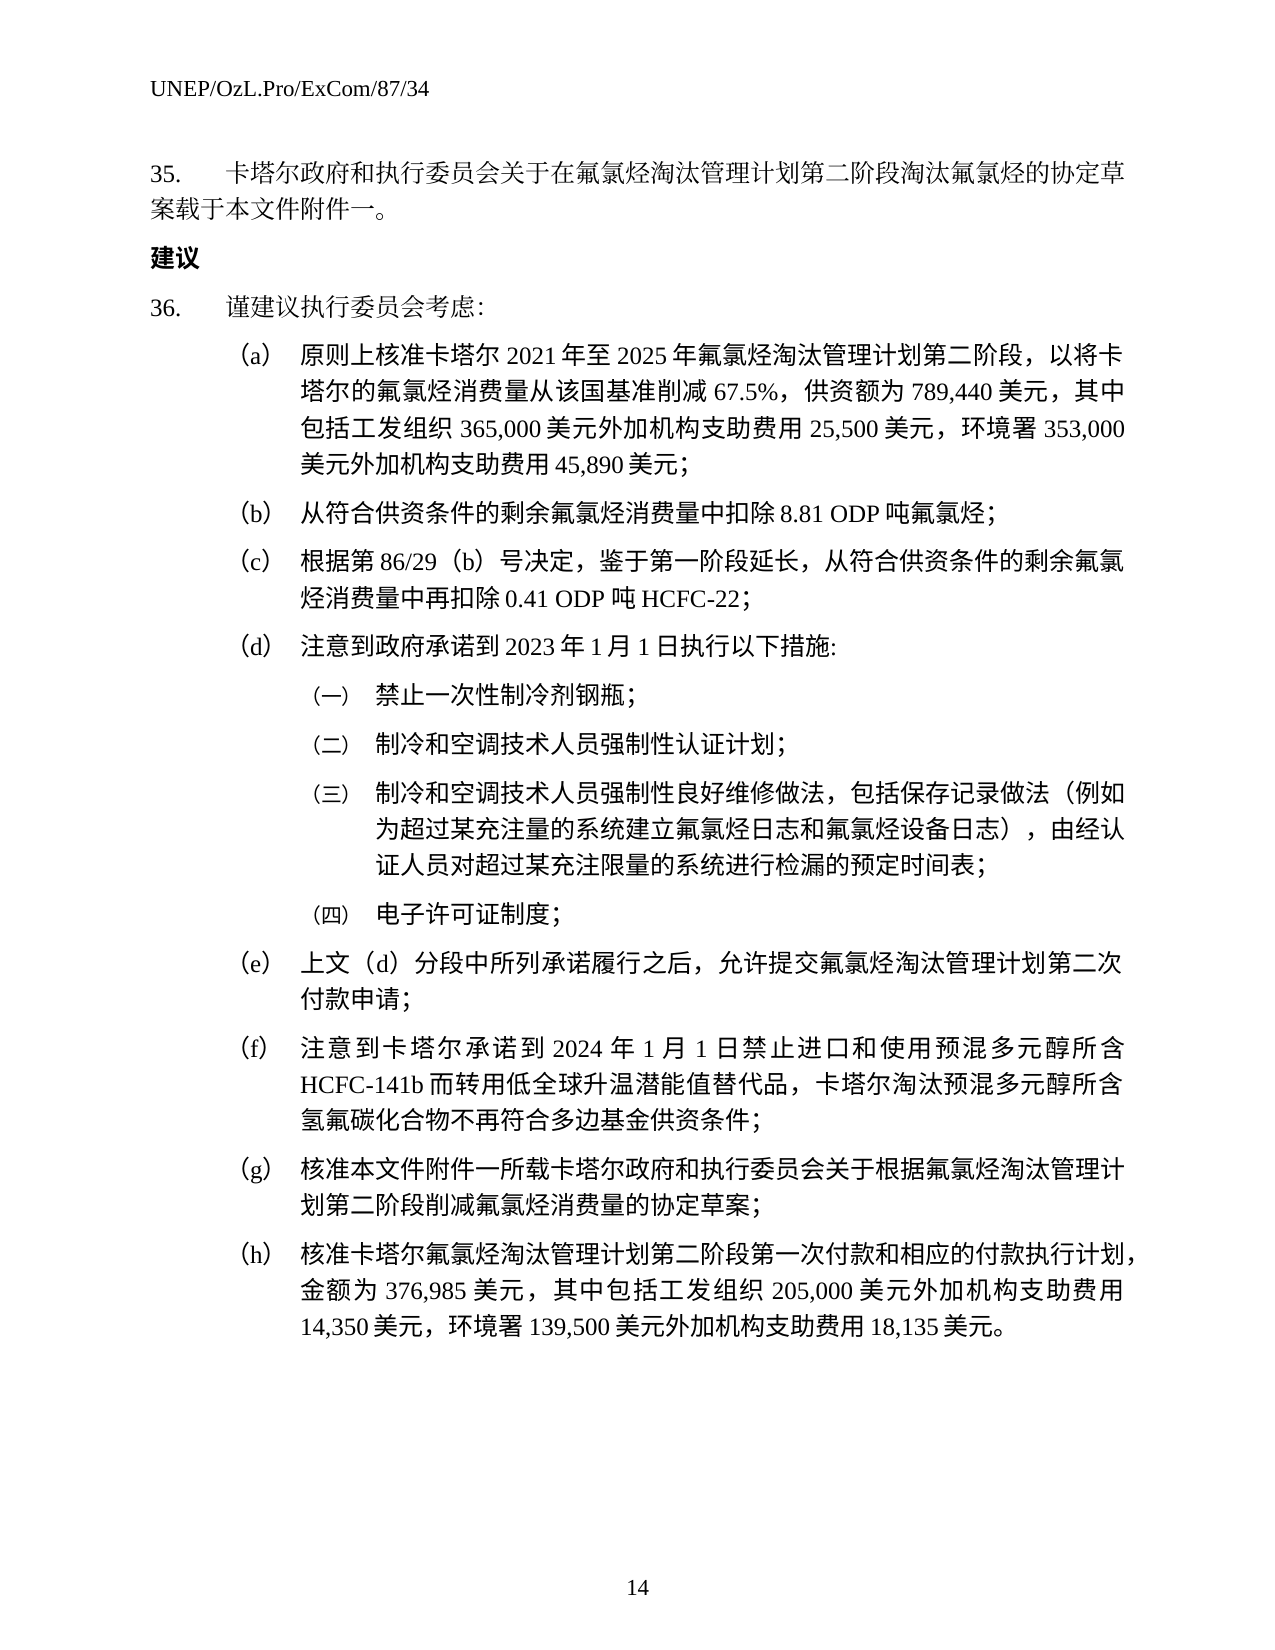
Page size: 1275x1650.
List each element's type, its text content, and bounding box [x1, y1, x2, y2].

list 注意到政府承诺到2023年1月1日执行以下措施: [225, 627, 1125, 663]
list 制冷和空调技术人员强制性良好维修做法，包括保存记录做法（例如为超过某充注量的系统建立氟氯烃日志和氟氯烃设备日志），由经认证人员对超过某充注限量的系统进行检漏的预定时间表； [300, 773, 1125, 882]
list 核准本文件附件一所载卡塔尔政府和执行委员会关于根据氟氯烃淘汰管理计划第二阶段削减氟氯烃消费量的协定草案； [225, 1149, 1125, 1222]
list 原则上核准卡塔尔2021年至2025年氟氯烃淘汰管理计划第二阶段，以将卡塔尔的氟氯烃消费量从该国基准削减67.5%，供资额为789,440美元，其中包括工发组织365,000美元外加机构支助费用25,500美元，环境署353,000美元外加机构支助费用45,890美元； [225, 336, 1125, 481]
list 禁止一次性制冷剂钢瓶； [300, 676, 1125, 712]
list 卡塔尔政府和执行委员会关于在氟氯烃淘汰管理计划第二阶段淘汰氟氯烃的协定草案载于本文件附件一。 [150, 154, 1125, 226]
list 上文（d）分段中所列承诺履行之后，允许提交氟氯烃淘汰管理计划第二次付款申请； [225, 943, 1125, 1016]
list 从符合供资条件的剩余氟氯烃消费量中扣除8.81 ODP吨氟氯烃； [225, 493, 1125, 529]
list 注意到卡塔尔承诺到2024年1月1日禁止进口和使用预混多元醇所含HCFC-141b而转用低全球升温潜能值替代品，卡塔尔淘汰预混多元醇所含氢氟碳化合物不再符合多边基金供资条件； [225, 1028, 1125, 1137]
list 根据第86/29（b）号决定，鉴于第一阶段延长，从符合供资条件的剩余氟氯烃消费量中再扣除0.41 ODP 吨HCFC-22； [225, 542, 1125, 614]
list 制冷和空调技术人员强制性认证计划； [300, 724, 1125, 761]
list 建议 [150, 238, 1125, 275]
list 核准卡塔尔氟氯烃淘汰管理计划第二阶段第一次付款和相应的付款执行计划，金额为376,985美元，其中包括工发组织205,000美元外加机构支助费用14,350美元，环境署139,500美元外加机构支助费用18,135美元。 [225, 1234, 1125, 1343]
list 电子许可证制度； [300, 894, 1125, 931]
list 谨建议执行委员会考虑： [150, 287, 1125, 323]
